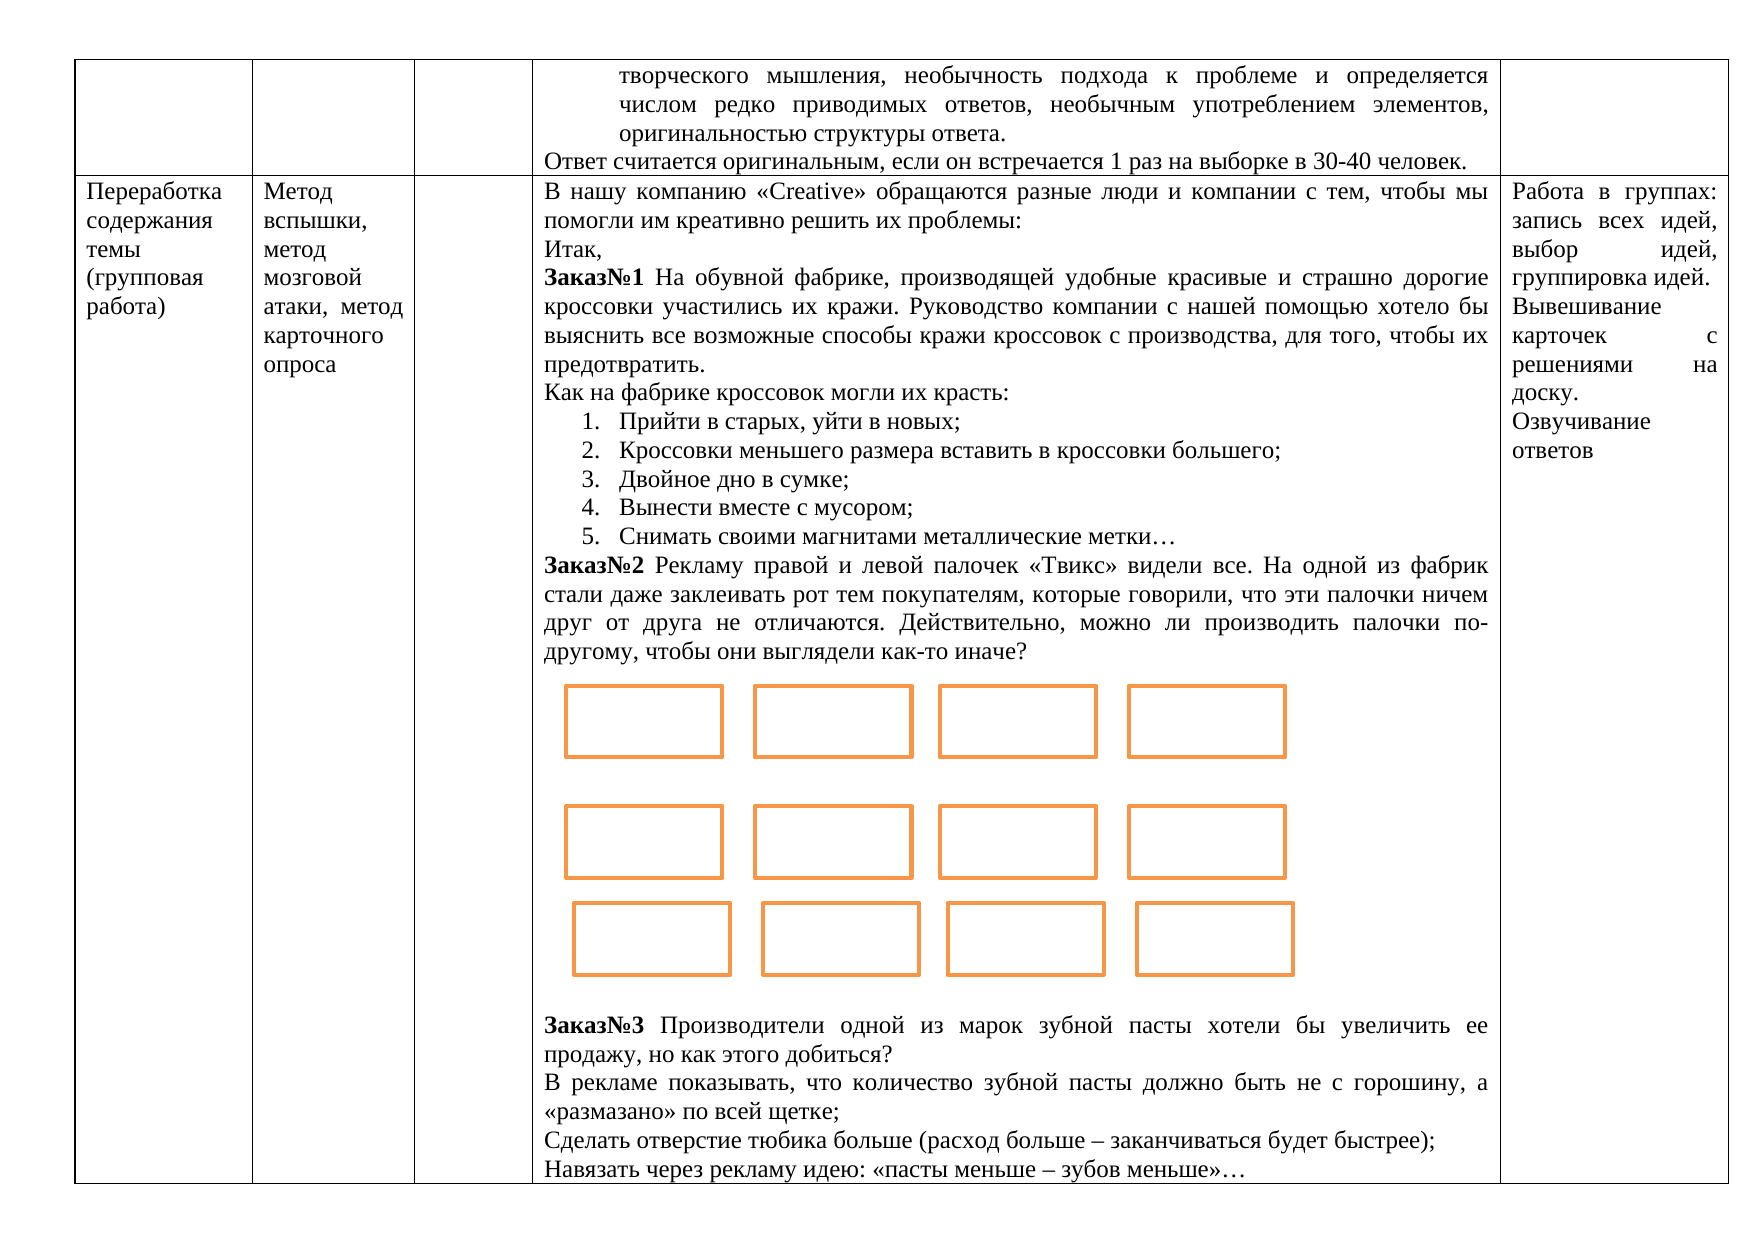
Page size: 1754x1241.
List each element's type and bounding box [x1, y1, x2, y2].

table_cell [415, 176, 532, 1182]
table_cell [415, 60, 532, 175]
table_cell [1501, 60, 1728, 175]
table_cell [533, 60, 1500, 175]
table_cell [253, 176, 414, 1182]
table_cell [76, 60, 252, 175]
table_cell [1501, 176, 1728, 1182]
table_cell [76, 176, 252, 1182]
table_cell [253, 60, 414, 175]
table_cell [533, 176, 1500, 1182]
